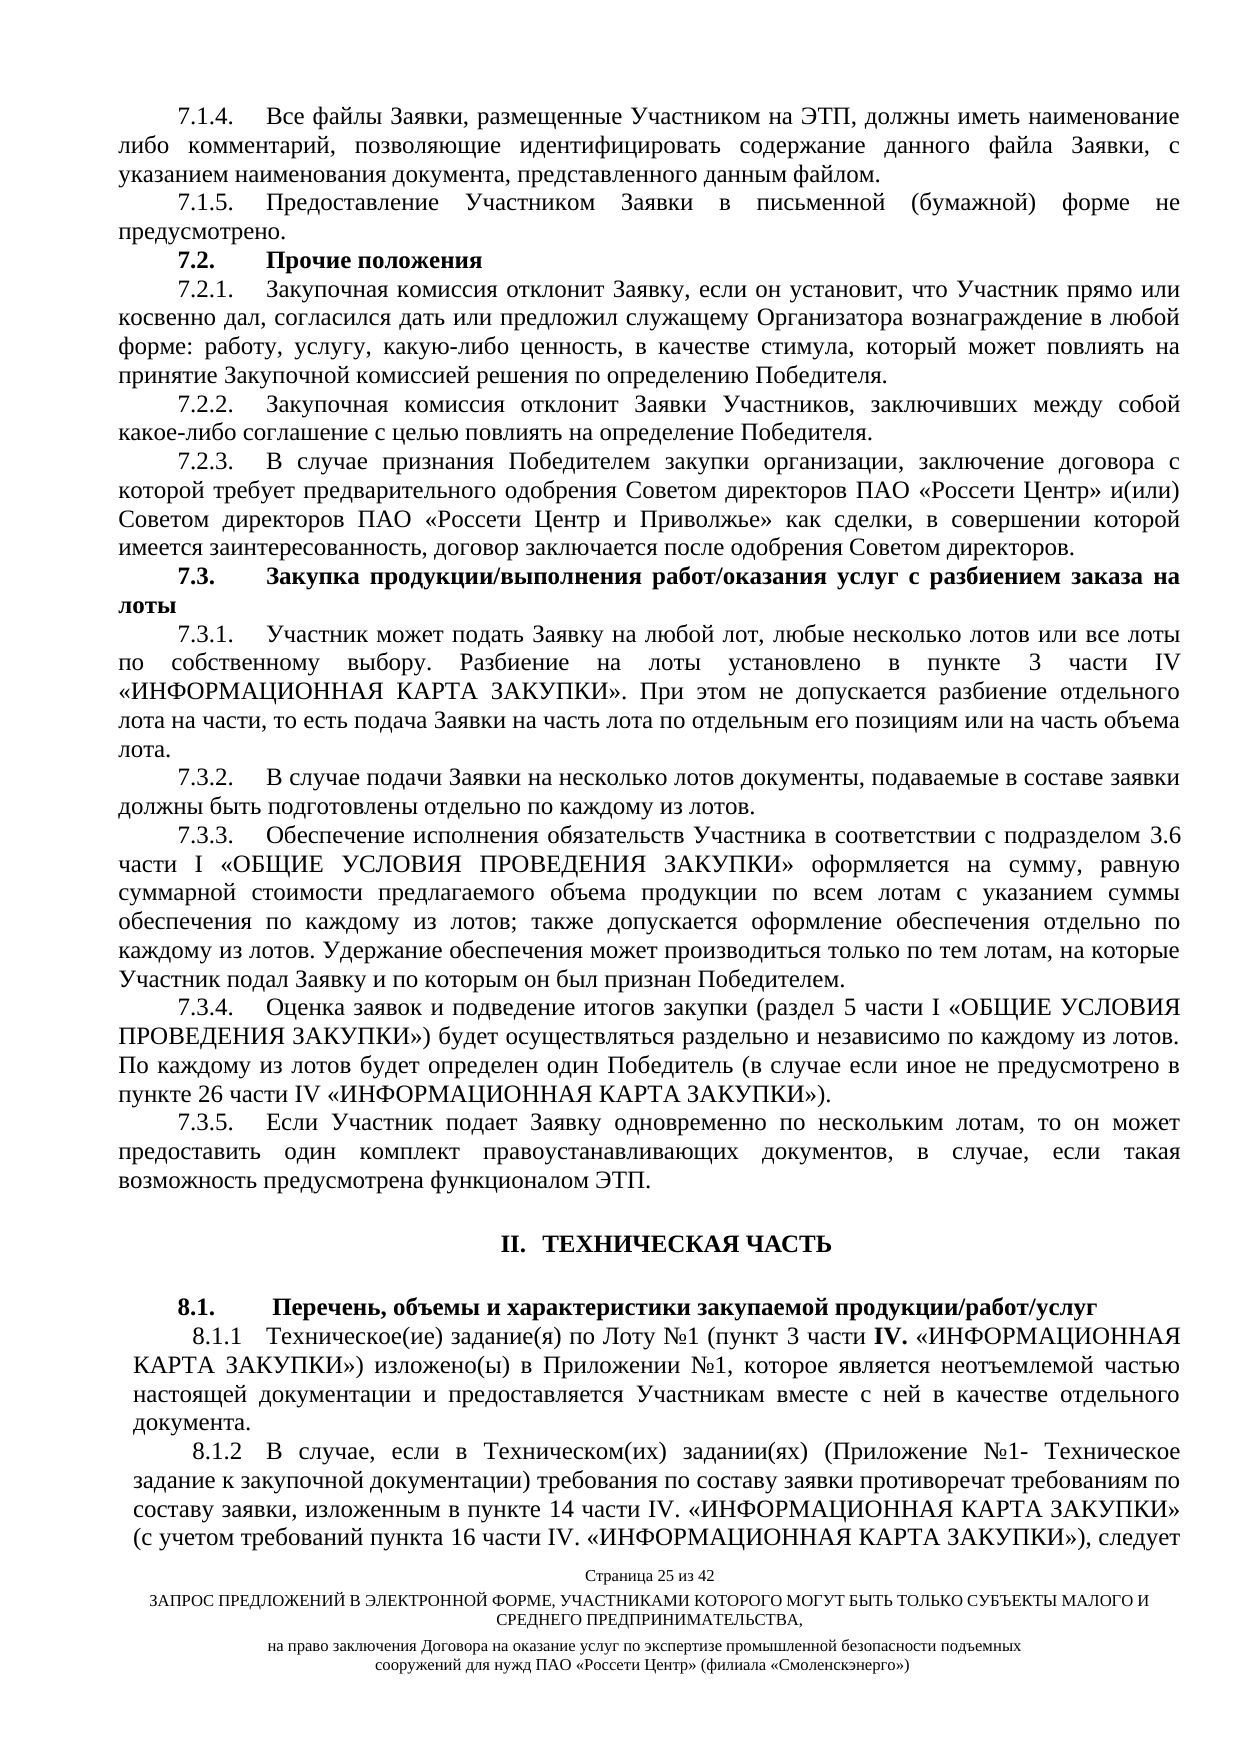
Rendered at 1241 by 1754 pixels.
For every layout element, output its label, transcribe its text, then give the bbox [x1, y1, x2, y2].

subtitle Закупочная комиссия отклонит Заявки Участников, заключивших между собой какое-либо соглашение с целью повлиять на определение Победителя. [118, 389, 1181, 446]
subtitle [133, 1436, 1181, 1551]
subtitle Обеспечение исполнения обязательств Участника в соответствии с подразделом 3.6 части I «ОБЩИЕ УСЛОВИЯ ПРОВЕДЕНИЯ ЗАКУПКИ» оформляется на сумму, равную суммарной стоимости предлагаемого объема продукции по всем лотам с указанием суммы обеспечения по каждому из лотов; также допускается оформление обеспечения отдельно по каждому из лотов. Удержание обеспечения может производиться только по тем лотам, на которые Участник подал Заявку и по которым он был признан Победителем. [118, 820, 1181, 992]
subtitle Предоставление Участником Заявки в письменной (бумажной) форме не предусмотрено. [118, 187, 1181, 245]
subtitle В случае подачи Заявки на несколько лотов документы, подаваемые в составе заявки должны быть подготовлены отдельно по каждому из лотов. [118, 762, 1181, 820]
subtitle Оценка заявок и подведение итогов закупки (раздел 5 части I «ОБЩИЕ УСЛОВИЯ ПРОВЕДЕНИЯ ЗАКУПКИ») будет осуществляться раздельно и независимо по каждому из лотов. По каждому из лотов будет определен один Победитель (в случае если иное не предусмотрено в пункте 26 части IV «ИНФОРМАЦИОННАЯ КАРТА ЗАКУПКИ»). [118, 992, 1181, 1107]
subtitle Если Участник подает Заявку одновременно по нескольким лотам, то он может предоставить один комплект правоустанавливающих документов, в случае, если такая возможность предусмотрена функционалом ЭТП. [118, 1107, 1181, 1194]
subtitle Закупка продукции/выполнения работ/оказания услуг с разбиением заказа на лоты [118, 561, 1181, 619]
subtitle Прочие положения [118, 245, 1181, 274]
subtitle Все файлы Заявки, размещенные Участником на ЭТП, должны иметь наименование либо комментарий, позволяющие идентифицировать содержание данного файла Заявки, с указанием наименования документа, представленного данным файлом. [118, 101, 1181, 187]
subtitle Техническое(ие) задание(я) по Лоту №1 (пункт 3 части IV. «ИНФОРМАЦИОННАЯ КАРТА ЗАКУПКИ») изложено(ы) в Приложении №1, которое является неотъемлемой частью настоящей документации и предоставляется Участникам вместе с ней в качестве отдельного документа. [133, 1321, 1181, 1436]
subtitle Участник может подать Заявку на любой лот, любые несколько лотов или все лоты по собственному выбору. Разбиение на лоты установлено в пункте 3 части IV «ИНФОРМАЦИОННАЯ КАРТА ЗАКУПКИ». При этом не допускается разбиение отдельного лота на части, то есть подача Заявки на часть лота по отдельным его позициям или на часть объема лота. [118, 619, 1181, 762]
subtitle Закупочная комиссия отклонит Заявку, если он установит, что Участник прямо или косвенно дал, согласился дать или предложил служащему Организатора вознаграждение в любой форме: работу, услугу, какую-либо ценность, в качестве стимула, который может повлиять на принятие Закупочной комиссией решения по определению Победителя. [118, 274, 1181, 389]
subtitle Перечень, объемы и характеристики закупаемой продукции/работ/услуг [177, 1292, 1181, 1321]
subtitle В случае признания Победителем закупки организации, заключение договора с которой требует предварительного одобрения Советом директоров ПАО «Россети Центр» и(или) Советом директоров ПАО «Россети Центр и Приволжье» как сделки, в совершении которой имеется заинтересованность, договор заключается после одобрения Советом директоров. [118, 446, 1181, 561]
subtitle ТЕХНИЧЕСКАЯ ЧАСТЬ [118, 1229, 1181, 1257]
